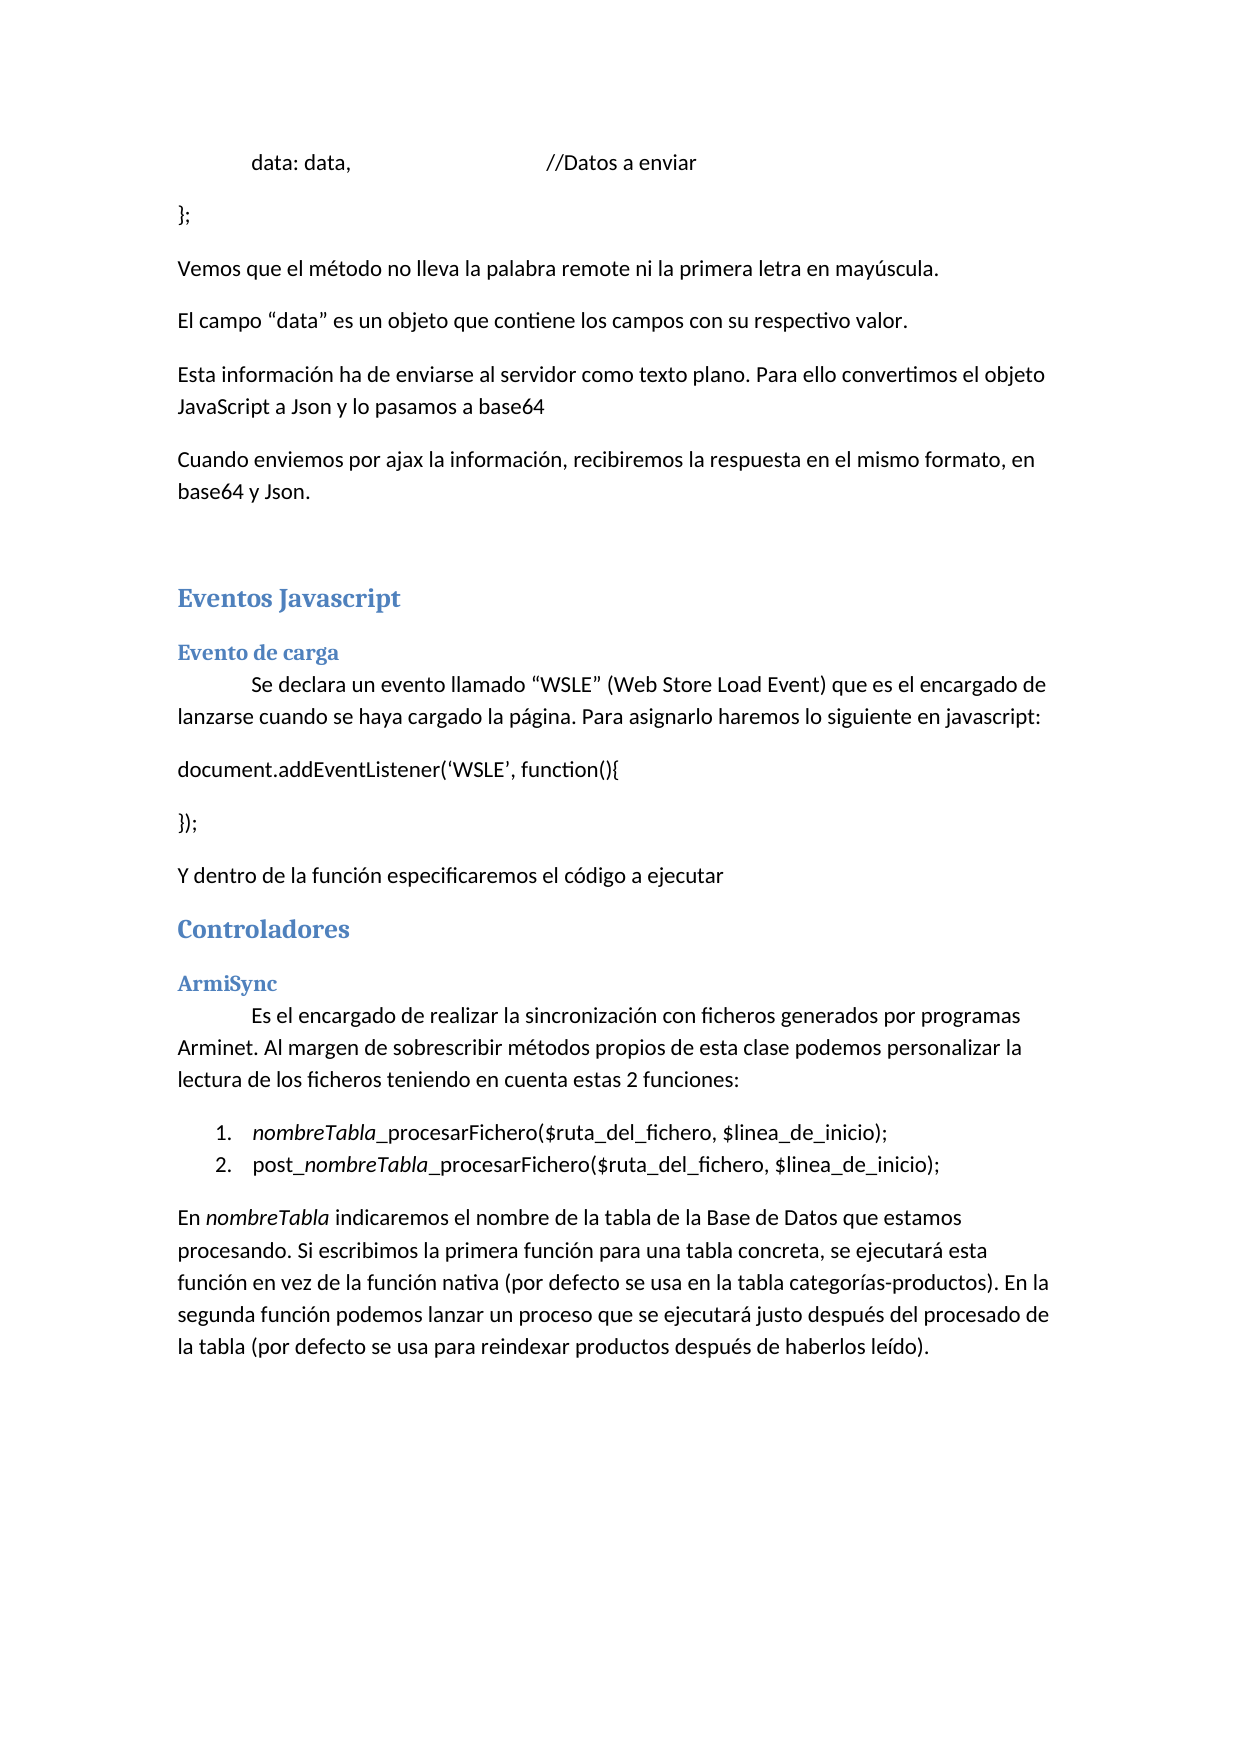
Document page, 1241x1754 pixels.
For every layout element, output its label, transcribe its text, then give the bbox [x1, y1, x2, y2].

text Cuando enviemos por ajax la información, recibiremos la respuesta en el mismo formato, en base64 y Json. [177, 445, 1063, 505]
subtitle Controladores [177, 914, 1063, 945]
text Esta información ha de enviarse al servidor como texto plano. Para ello convertimos el objeto JavaScript a Json y lo pasamos a base64 [177, 360, 1063, 420]
text Vemos que el método no lleva la palabra remote ni la primera letra en mayúscula. [177, 254, 1063, 282]
text }; [177, 201, 1063, 229]
text data: data, //Datos a enviar [177, 148, 1063, 176]
list nombreTabla_procesarFichero($ruta_del_fichero, $linea_de_inicio); [215, 1118, 1063, 1146]
text El campo “data” es un objeto que contiene los campos con su respectivo valor. [177, 307, 1063, 335]
text En nombreTabla indicaremos el nombre de la tabla de la Base de Datos que estamos procesando. Si escribimos la primera función para una tabla concreta, se ejecutará esta función en vez de la función nativa (por defecto se usa en la tabla categorías-productos). En la segunda función podemos lanzar un proceso que se ejecutará justo después del procesado de la tabla (por defecto se usa para reindexar productos después de haberlos leído). [177, 1203, 1063, 1360]
text Y dentro de la función especificaremos el código a ejecutar [177, 861, 1063, 889]
list post_nombreTabla_procesarFichero($ruta_del_fichero, $linea_de_inicio); [215, 1151, 1063, 1178]
text Se declara un evento llamado “WSLE” (Web Store Load Event) que es el encargado de lanzarse cuando se haya cargado la página. Para asignarlo haremos lo siguiente en javascript: [177, 670, 1063, 730]
subtitle Eventos Javascript [177, 583, 1063, 614]
subtitle Evento de carga [177, 640, 1063, 666]
text document.addEventListener(‘WSLE’, function(){ [177, 755, 1063, 783]
text Es el encargado de realizar la sincronización con ficheros generados por programas Arminet. Al margen de sobrescribir métodos propios de esta clase podemos personalizar la lectura de los ficheros teniendo en cuenta estas 2 funciones: [177, 1001, 1063, 1093]
subtitle ArmiSync [177, 971, 1063, 997]
text }); [177, 808, 1063, 836]
